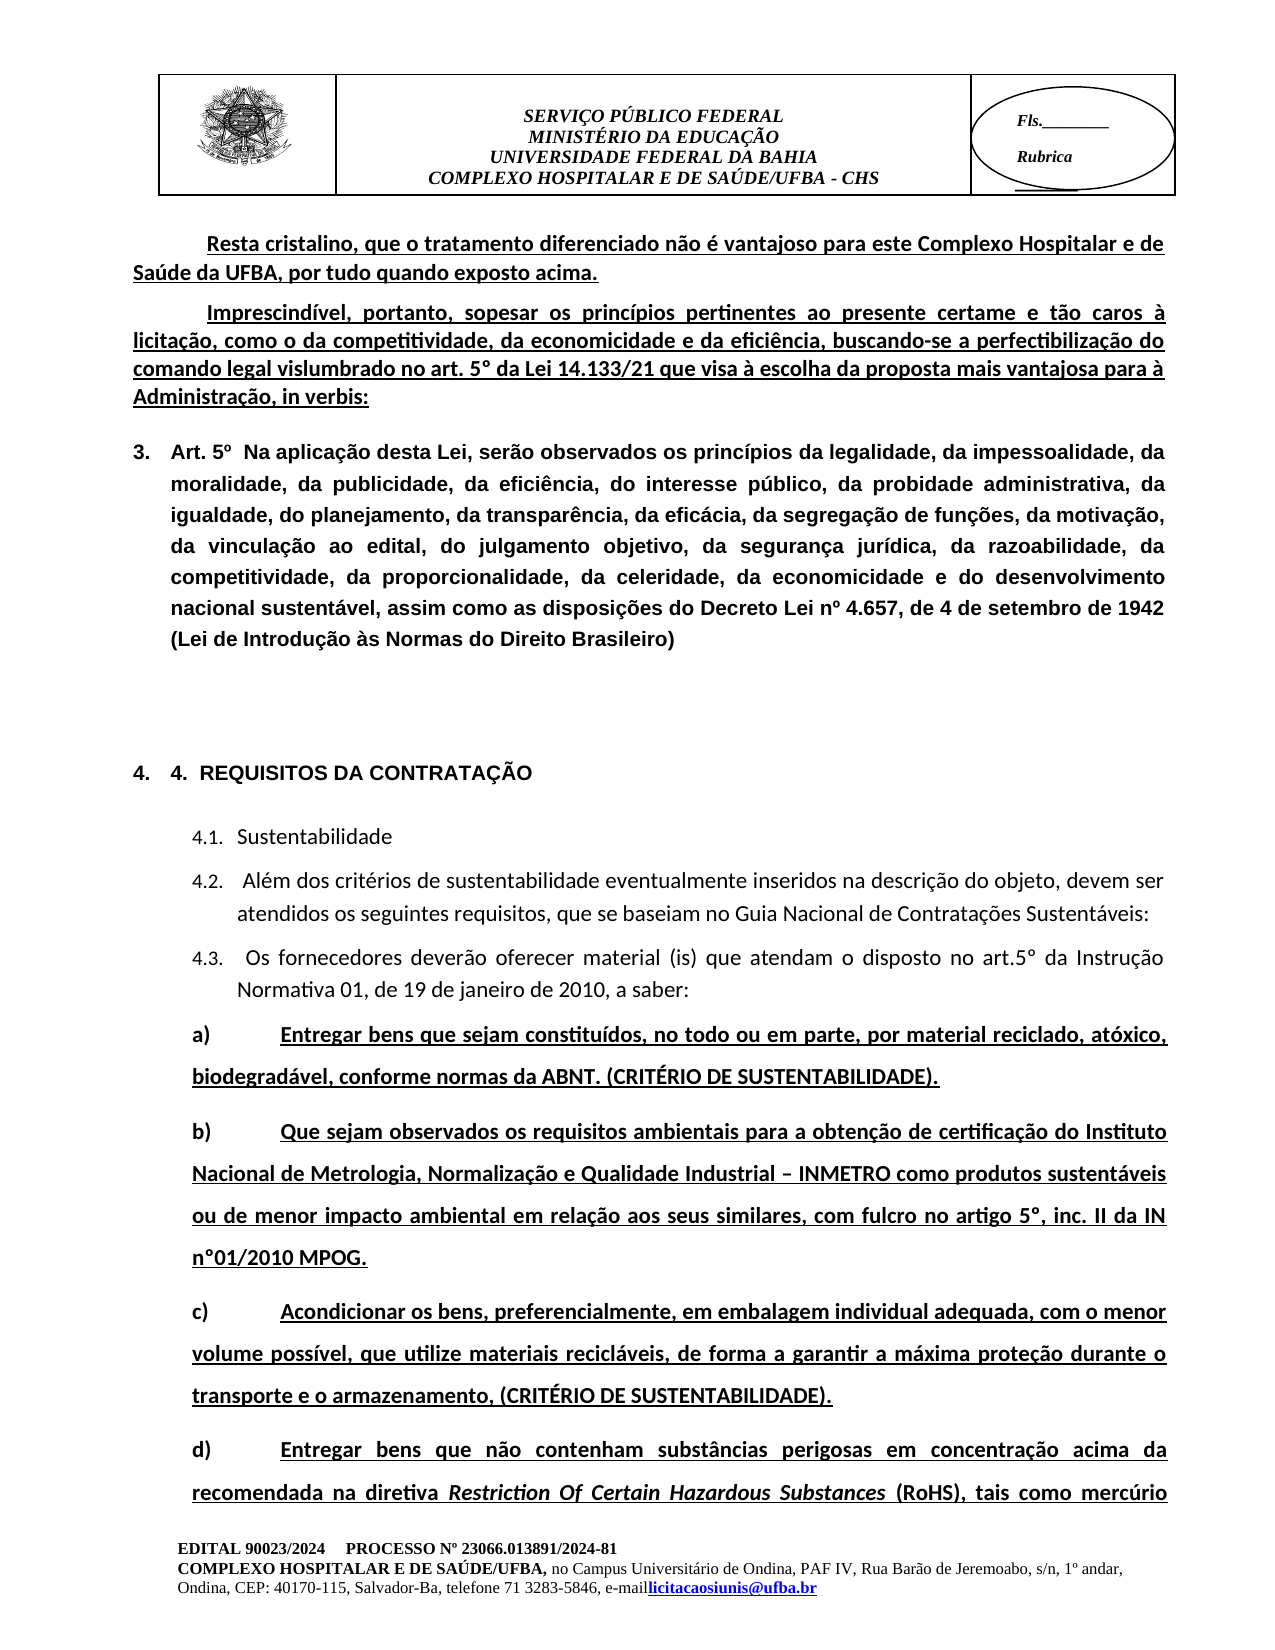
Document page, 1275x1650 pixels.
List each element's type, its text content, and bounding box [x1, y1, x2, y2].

text Sustentabilidade [192, 822, 1166, 850]
text Os fornecedores deverão oferecer material (is) que atendam o disposto no art.5º da Instrução Normativa 01, de 19 de janeiro de 2010, a saber: [192, 943, 1166, 1004]
text Além dos critérios de sustentabilidade eventualmente inseridos na descrição do objeto, devem ser atendidos os seguintes requisitos, que se baseiam no Guia Nacional de Contratações Sustentáveis: [192, 867, 1166, 927]
list Acondicionar os bens, preferencialmente, em embalagem individual adequada, com o menor volume possível, que utilize materiais recicláveis, de forma a garantir a máxima proteção durante o transporte e o armazenamento, (CRITÉRIO DE SUSTENTABILIDADE). [192, 1297, 1168, 1409]
picture [192, 80, 299, 172]
list Que sejam observados os requisitos ambientais para a obtenção de certificação do Instituto Nacional de Metrologia, Normalização e Qualidade Industrial – INMETRO como produtos sustentáveis ou de menor impacto ambiental em relação aos seus similares, com fulcro no artigo 5º, inc. II da IN nº01/2010 MPOG. [192, 1117, 1168, 1271]
text 4. REQUISITOS DA CONTRATAÇÃO [133, 761, 1166, 785]
text Imprescindível, portanto, sopesar os princípios pertinentes ao presente certame e tão caros à licitação, como o da competitividade, da economicidade e da eficiência, buscando-se a perfectibilização do comando legal vislumbrado no art. 5º da Lei 14.133/21 que visa à escolha da proposta mais vantajosa para à Administração, in verbis: [133, 298, 1166, 410]
list Entregar bens que sejam constituídos, no todo ou em parte, por material reciclado, atóxico, biodegradável, conforme normas da ABNT. (CRITÉRIO DE SUSTENTABILIDADE). [192, 1020, 1168, 1090]
text Art. 5º Na aplicação desta Lei, serão observados os princípios da legalidade, da impessoalidade, da moralidade, da publicidade, da eficiência, do interesse público, da probidade administrativa, da igualdade, do planejamento, da transparência, da eficácia, da segregação de funções, da motivação, da vinculação ao edital, do julgamento objetivo, da segurança jurídica, da razoabilidade, da competitividade, da proporcionalidade, da celeridade, da economicidade e do desenvolvimento nacional sustentável, assim como as disposições do Decreto Lei nº 4.657, de 4 de setembro de 1942 (Lei de Introdução às Normas do Direito Brasileiro) [133, 440, 1166, 651]
text Resta cristalino, que o tratamento diferenciado não é vantajoso para este Complexo Hospitalar e de Saúde da UFBA, por tudo quando exposto acima. [133, 229, 1166, 286]
